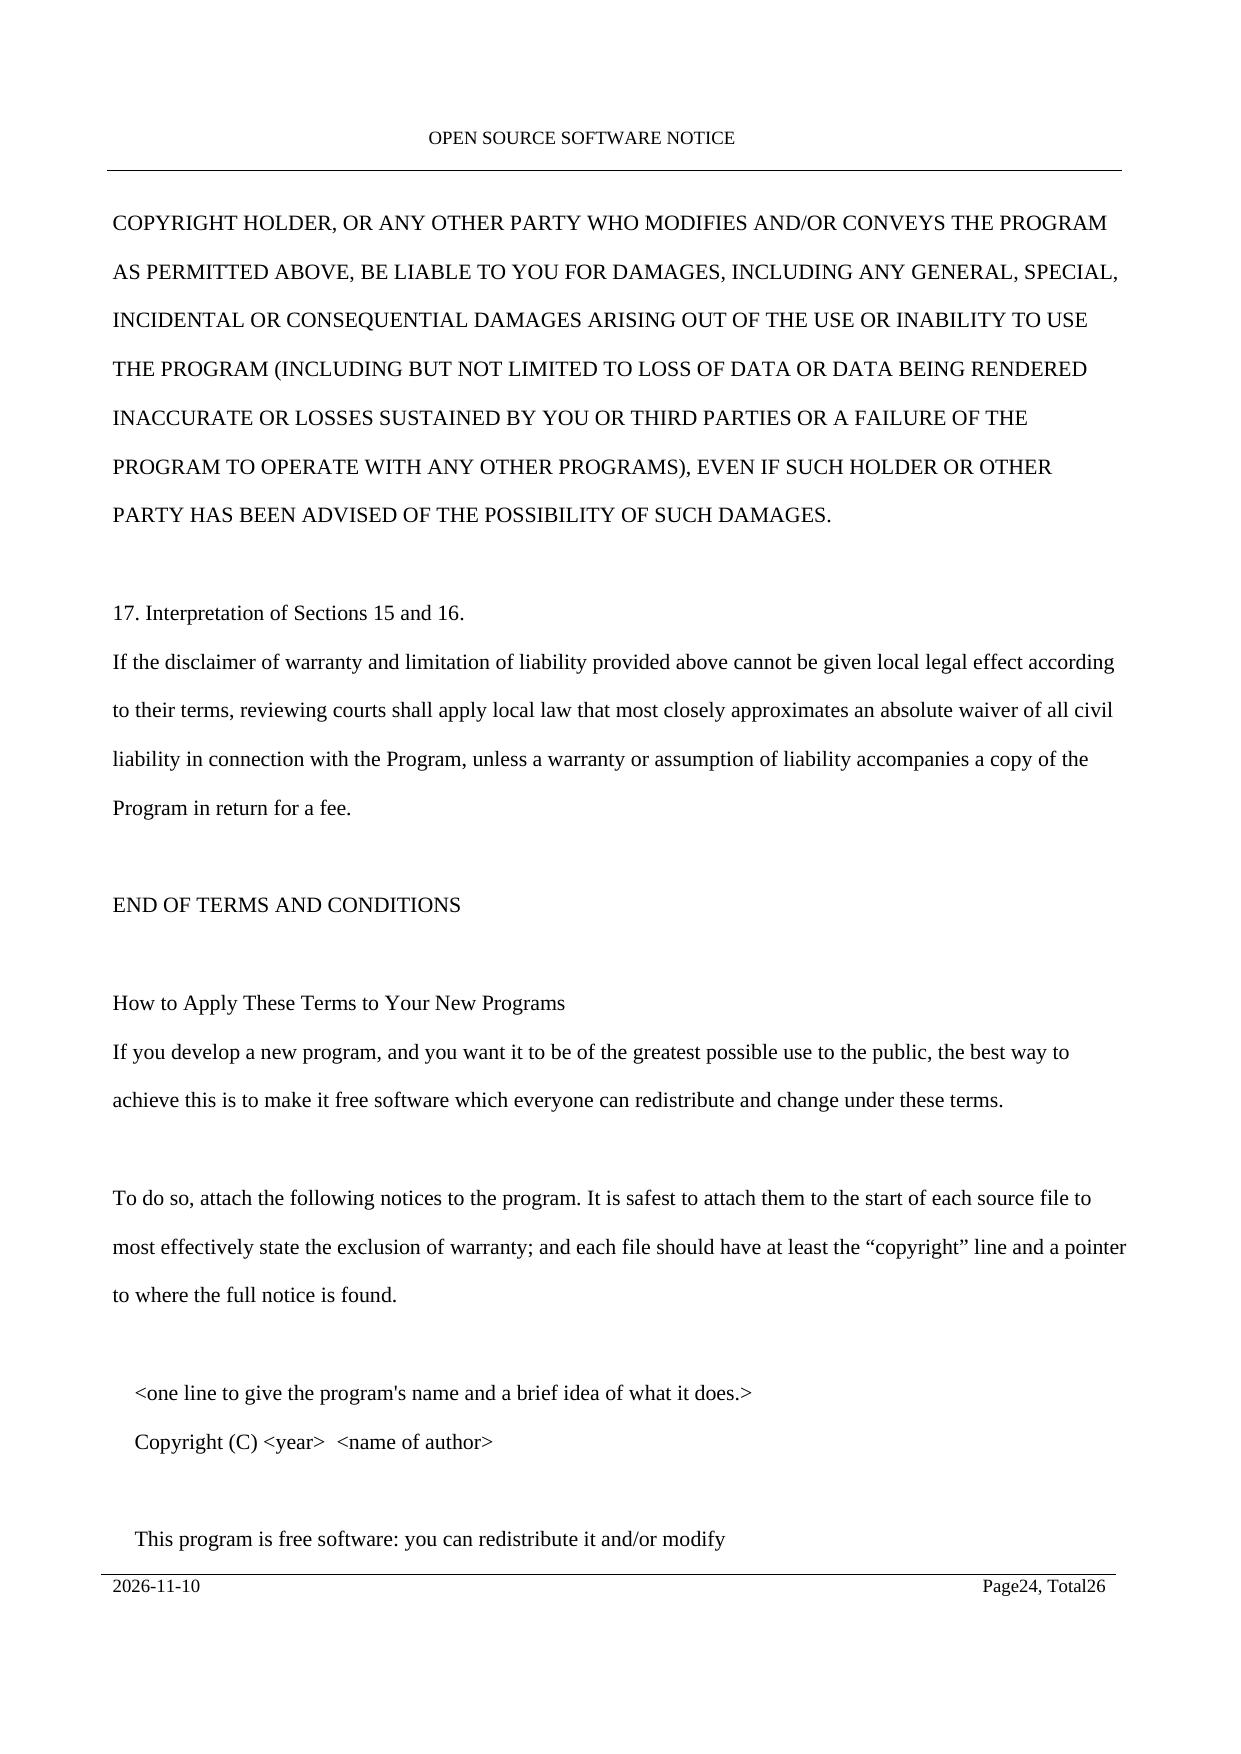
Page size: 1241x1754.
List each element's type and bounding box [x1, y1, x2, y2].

text [112, 206, 1128, 1555]
